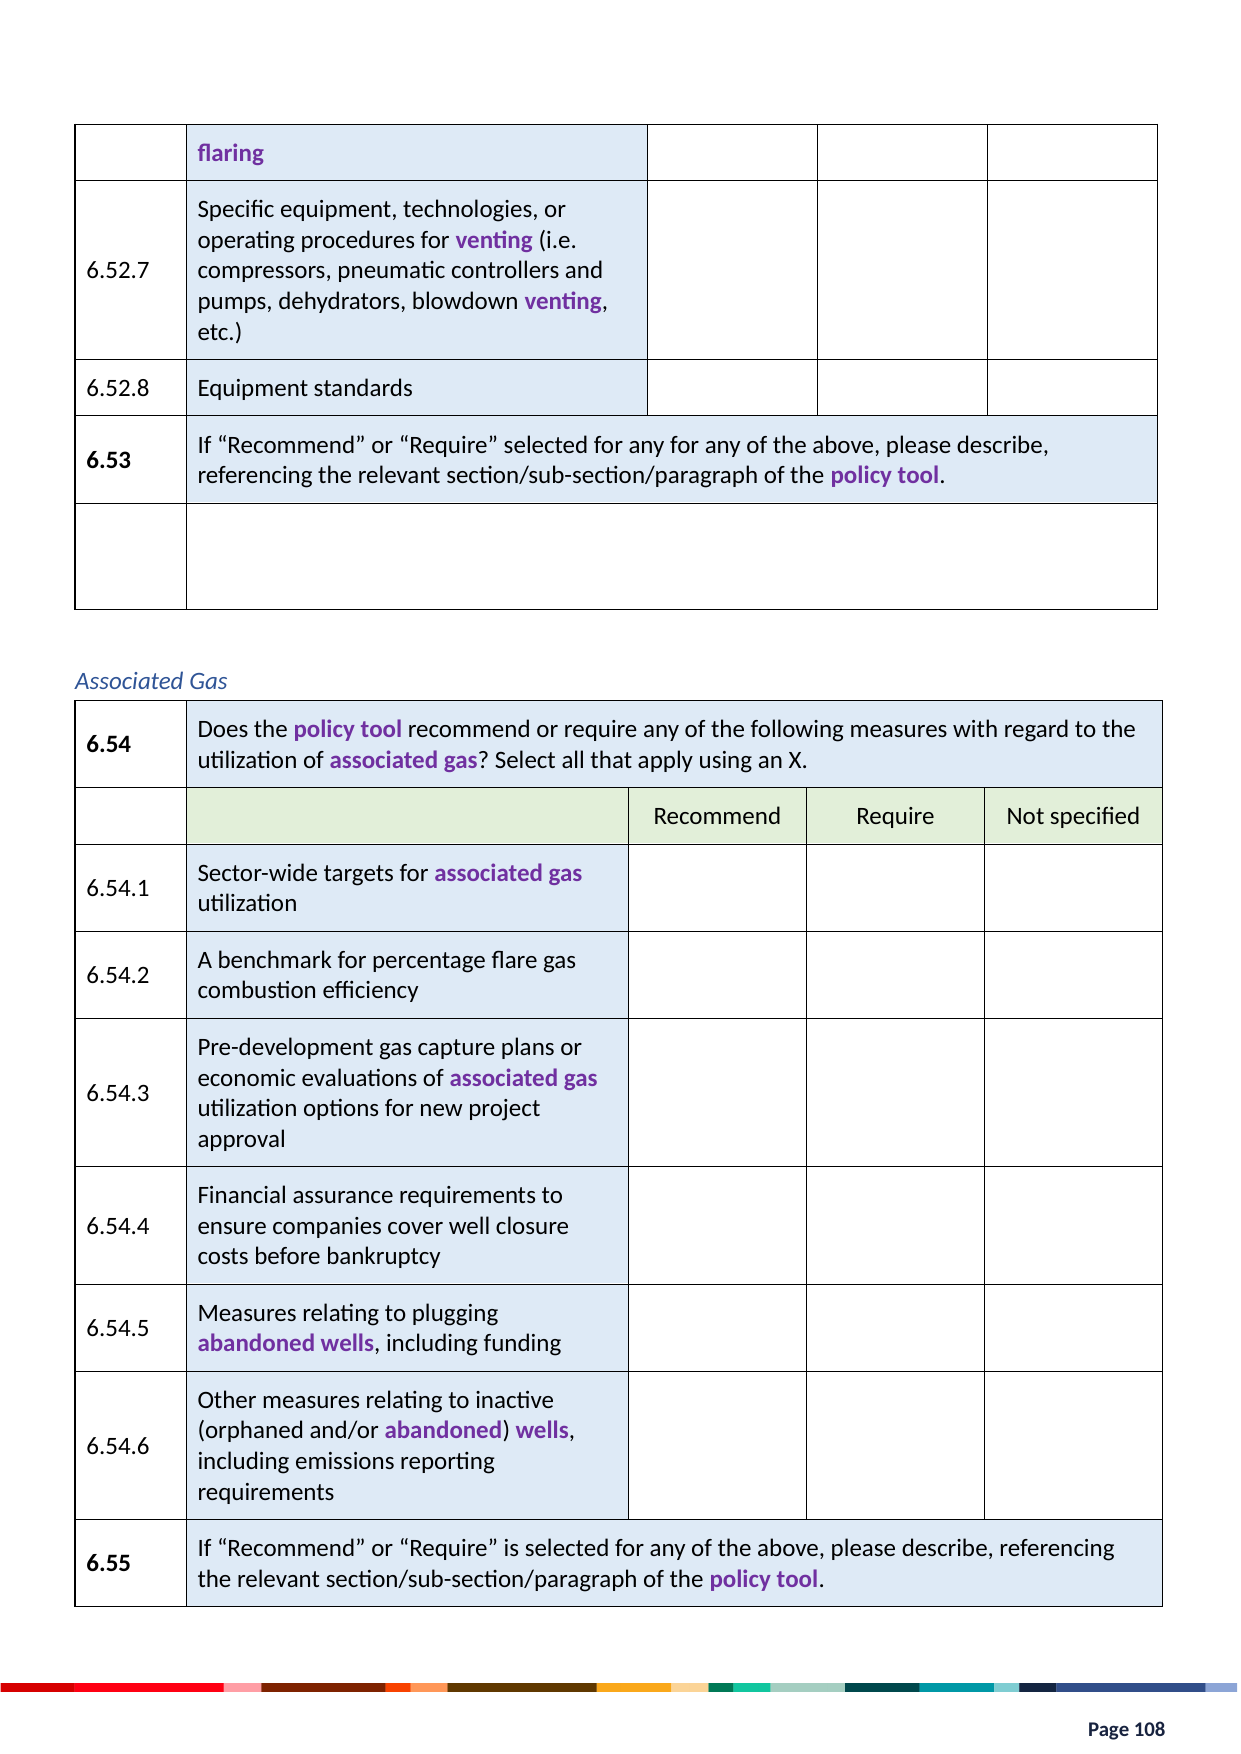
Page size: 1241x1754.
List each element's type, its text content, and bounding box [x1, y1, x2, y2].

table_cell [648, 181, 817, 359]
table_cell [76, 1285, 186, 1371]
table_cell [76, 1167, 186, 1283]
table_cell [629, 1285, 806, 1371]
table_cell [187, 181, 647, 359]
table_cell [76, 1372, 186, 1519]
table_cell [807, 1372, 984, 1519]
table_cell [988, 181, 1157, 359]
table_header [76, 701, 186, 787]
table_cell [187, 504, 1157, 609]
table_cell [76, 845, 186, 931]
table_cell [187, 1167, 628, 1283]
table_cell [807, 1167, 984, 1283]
picture [0, 1683, 1236, 1692]
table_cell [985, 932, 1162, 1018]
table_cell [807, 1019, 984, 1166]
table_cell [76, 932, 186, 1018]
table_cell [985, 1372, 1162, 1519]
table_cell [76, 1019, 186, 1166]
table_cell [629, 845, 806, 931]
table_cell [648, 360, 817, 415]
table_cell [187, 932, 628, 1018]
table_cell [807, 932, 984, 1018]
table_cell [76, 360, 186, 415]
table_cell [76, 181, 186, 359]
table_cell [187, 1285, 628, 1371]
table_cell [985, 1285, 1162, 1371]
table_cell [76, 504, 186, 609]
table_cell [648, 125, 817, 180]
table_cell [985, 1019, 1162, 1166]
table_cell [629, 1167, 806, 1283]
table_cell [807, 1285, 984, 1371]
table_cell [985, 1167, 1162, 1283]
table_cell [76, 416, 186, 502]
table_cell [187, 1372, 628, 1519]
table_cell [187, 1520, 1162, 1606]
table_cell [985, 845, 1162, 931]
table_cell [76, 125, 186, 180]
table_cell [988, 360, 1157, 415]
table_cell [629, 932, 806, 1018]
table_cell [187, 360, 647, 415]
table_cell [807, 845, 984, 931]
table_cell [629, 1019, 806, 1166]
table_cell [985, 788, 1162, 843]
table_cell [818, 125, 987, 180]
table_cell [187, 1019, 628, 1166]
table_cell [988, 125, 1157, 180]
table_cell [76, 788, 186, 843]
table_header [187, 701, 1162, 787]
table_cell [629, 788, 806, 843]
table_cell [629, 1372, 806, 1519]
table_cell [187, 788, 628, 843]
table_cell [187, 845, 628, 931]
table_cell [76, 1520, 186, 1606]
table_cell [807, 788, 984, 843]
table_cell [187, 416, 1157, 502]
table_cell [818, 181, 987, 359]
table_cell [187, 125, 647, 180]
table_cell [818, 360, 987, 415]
subtitle Associated Gas [75, 665, 1165, 696]
